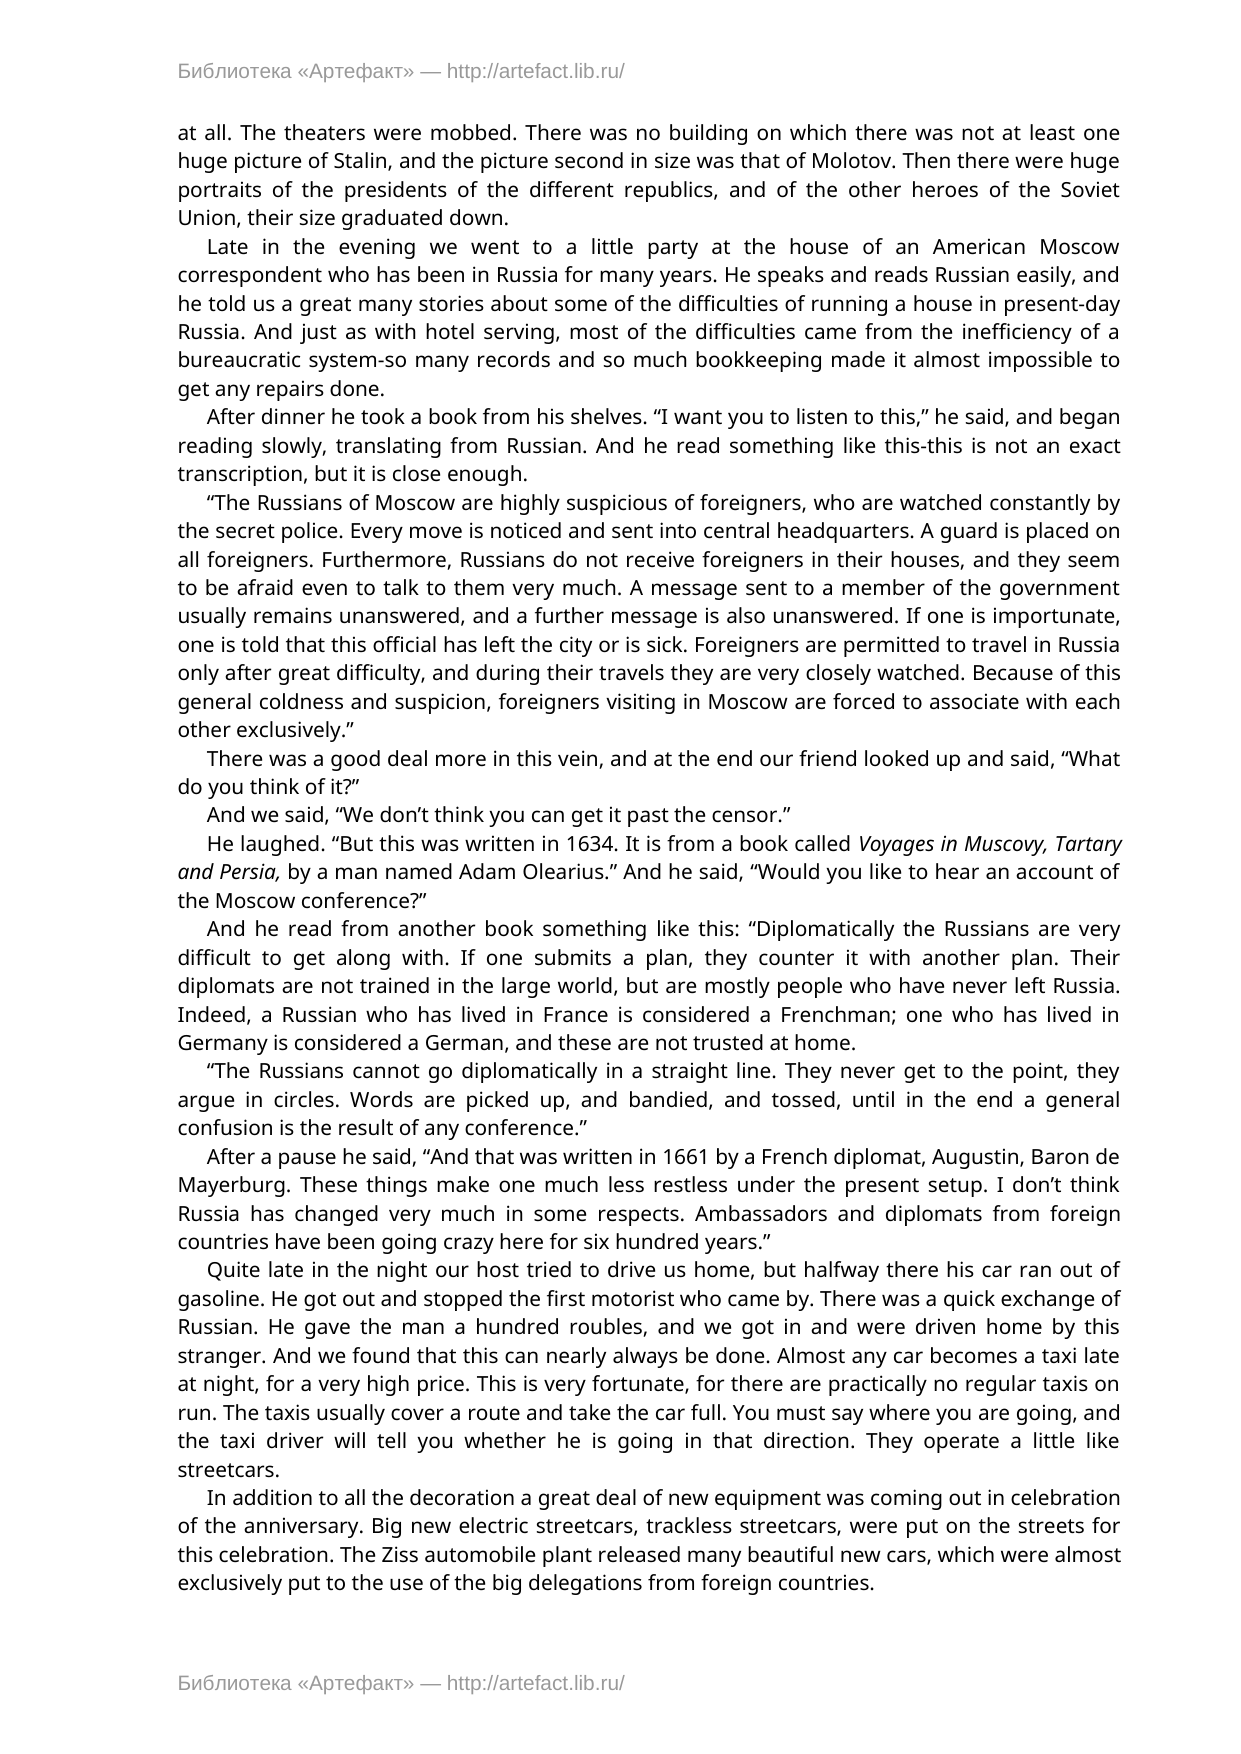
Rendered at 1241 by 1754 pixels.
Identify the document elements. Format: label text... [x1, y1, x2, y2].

text And he read from another book something like this: “Diplomatically the Russians are very difficult to get along with. If one submits a plan, they counter it with another plan. Their diplomats are not trained in the large world, but are mostly people who have never left Russia. Indeed, a Russian who has lived in France is considered a Frenchman; one who has lived in Germany is considered a German, and these are not trusted at home. [177, 914, 1122, 1057]
text Quite late in the night our host tried to drive us home, but halfway there his car ran out of gasoline. He got out and stopped the first motorist who came by. There was a quick exchange of Russian. He gave the man a hundred roubles, and we got in and were driven home by this stranger. And we found that this can nearly always be done. Almost any car becomes a taxi late at night, for a very high price. This is very fortunate, for there are practically no regular taxis on run. The taxis usually cover a route and take the car full. You must say where you are going, and the taxi driver will tell you whether he is going in that direction. They operate a little like streetcars. [177, 1256, 1122, 1483]
text And we said, “We don’t think you can get it past the censor.” [177, 801, 1122, 829]
text Late in the evening we went to a little party at the house of an American Moscow correspondent who has been in Russia for many years. He speaks and reads Russian easily, and he told us a great many stories about some of the difficulties of running a house in present-day Russia. And just as with hotel serving, most of the difficulties came from the inefficiency of a bureaucratic system-so many records and so much bookkeeping made it almost impossible to get any repairs done. [177, 232, 1122, 402]
text There was a good deal more in this vein, and at the end our friend looked up and said, “What do you think of it?” [177, 744, 1122, 801]
text After dinner he took a book from his shelves. “I want you to listen to this,” he said, and began reading slowly, translating from Russian. And he read something like this-this is not an exact transcription, but it is close enough. [177, 402, 1122, 488]
text “The Russians of Moscow are highly suspicious of foreigners, who are watched constantly by the secret police. Every move is noticed and sent into central headquarters. A guard is placed on all foreigners. Furthermore, Russians do not receive foreigners in their houses, and they seem to be afraid even to talk to them very much. A message sent to a member of the government usually remains unanswered, and a further message is also unanswered. If one is importunate, one is told that this official has left the city or is sick. Foreigners are permitted to travel in Russia only after great difficulty, and during their travels they are very closely watched. Because of this general coldness and suspicion, foreigners visiting in Moscow are forced to associate with each other exclusively.” [177, 488, 1122, 744]
text He laughed. “But this was written in 1634. It is from a book called Voyages in Muscovy, Tartary and Persia, by a man named Adam Olearius.” And he said, “Would you like to hear an account of the Moscow conference?” [177, 829, 1122, 914]
text “The Russians cannot go diplomatically in a straight line. They never get to the point, they argue in circles. Words are picked up, and bandied, and tossed, until in the end a general confusion is the result of any conference.” [177, 1057, 1122, 1142]
text In addition to all the decoration a great deal of new equipment was coming out in celebration of the anniversary. Big new electric streetcars, trackless streetcars, were put on the streets for this celebration. The Ziss automobile plant released many beautiful new cars, which were almost exclusively put to the use of the big delegations from foreign countries. [177, 1483, 1122, 1597]
text After a pause he said, “And that was written in 1661 by a French diplomat, Augustin, Baron de Mayerburg. These things make one much less restless under the present setup. I don’t think Russia has changed very much in some respects. Ambassadors and diplomats from foreign countries have been going crazy here for six hundred years.” [177, 1142, 1122, 1256]
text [177, 118, 1122, 232]
